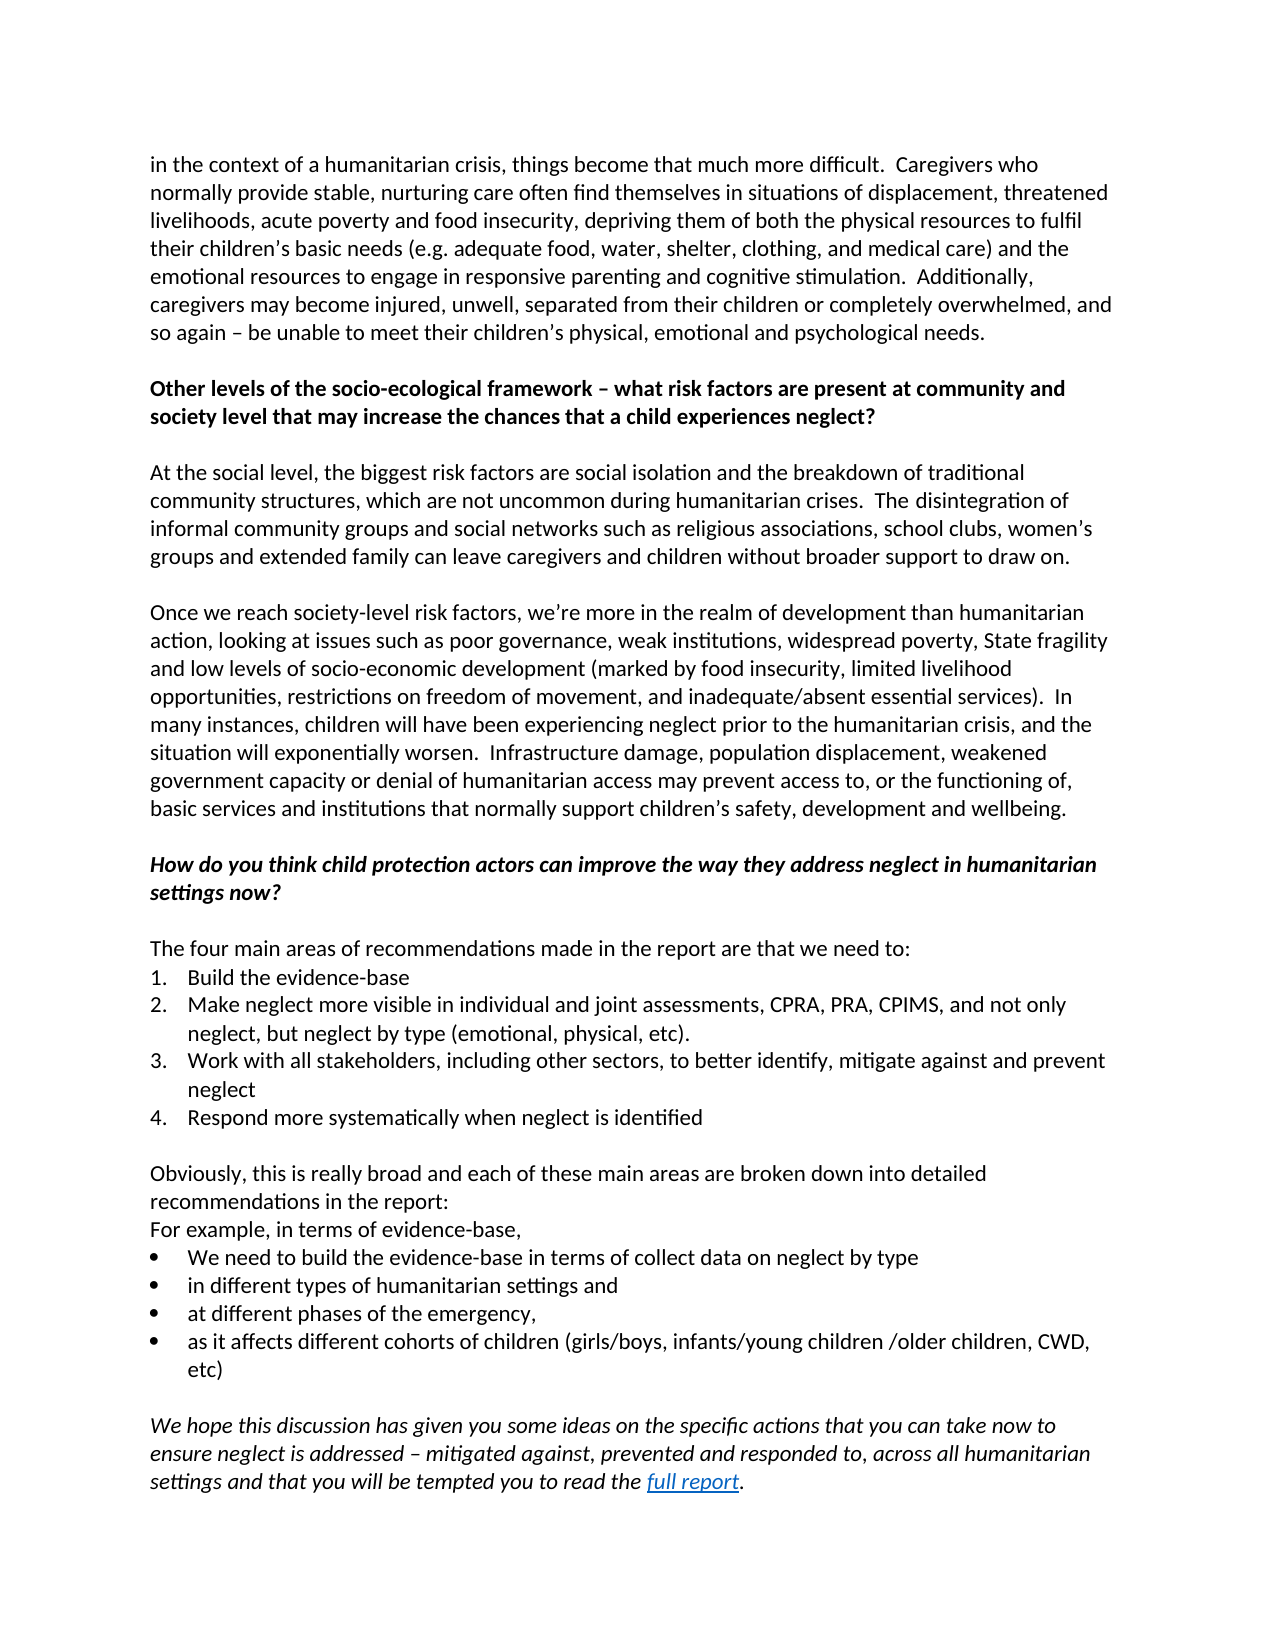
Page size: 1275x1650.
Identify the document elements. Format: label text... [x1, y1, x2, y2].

text Obviously, this is really broad and each of these main areas are broken down into detailed recommendations in the report: [150, 1159, 1125, 1215]
list Make neglect more visible in individual and joint assessments, CPRA, PRA, CPIMS, and not only neglect, but neglect by type (emotional, physical, etc). [150, 991, 1125, 1047]
text Once we reach society-level risk factors, we’re more in the realm of development than humanitarian action, looking at issues such as poor governance, weak institutions, widespread poverty, State fragility and low levels of socio-economic development (marked by food insecurity, limited livelihood opportunities, restrictions on freedom of movement, and inadequate/absent essential services). In many instances, children will have been experiencing neglect prior to the humanitarian crisis, and the situation will exponentially worsen. Infrastructure damage, population displacement, weakened government capacity or denial of humanitarian access may prevent access to, or the functioning of, basic services and institutions that normally support children’s safety, development and wellbeing. [150, 598, 1125, 822]
list We need to build the evidence-base in terms of collect data on neglect by type [150, 1243, 1125, 1271]
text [150, 150, 1125, 346]
text The four main areas of recommendations made in the report are that we need to: [150, 934, 1125, 963]
text How do you think child protection actors can improve the way they address neglect in humanitarian settings now? [150, 851, 1125, 907]
list Respond more systematically when neglect is identified [150, 1103, 1125, 1131]
text For example, in terms of evidence-base, [150, 1215, 1125, 1243]
list at different phases of the emergency, [150, 1299, 1125, 1327]
list Work with all stakeholders, including other sectors, to better identify, mitigate against and prevent neglect [150, 1047, 1125, 1103]
text At the social level, the biggest risk factors are social isolation and the breakdown of traditional community structures, which are not uncommon during humanitarian crises. The disintegration of informal community groups and social networks such as religious associations, school clubs, women’s groups and extended family can leave caregivers and children without broader support to draw on. [150, 458, 1125, 570]
text Other levels of the socio-ecological framework – what risk factors are present at community and society level that may increase the chances that a child experiences neglect? [150, 374, 1125, 430]
list Build the evidence-base [150, 963, 1125, 991]
list as it affects different cohorts of children (girls/boys, infants/young children /older children, CWD, etc) [150, 1327, 1125, 1383]
list in different types of humanitarian settings and [150, 1271, 1125, 1299]
text We hope this discussion has given you some ideas on the specific actions that you can take now to ensure neglect is addressed – mitigated against, prevented and responded to, across all humanitarian settings and that you will be tempted you to read the full report. [150, 1411, 1125, 1495]
